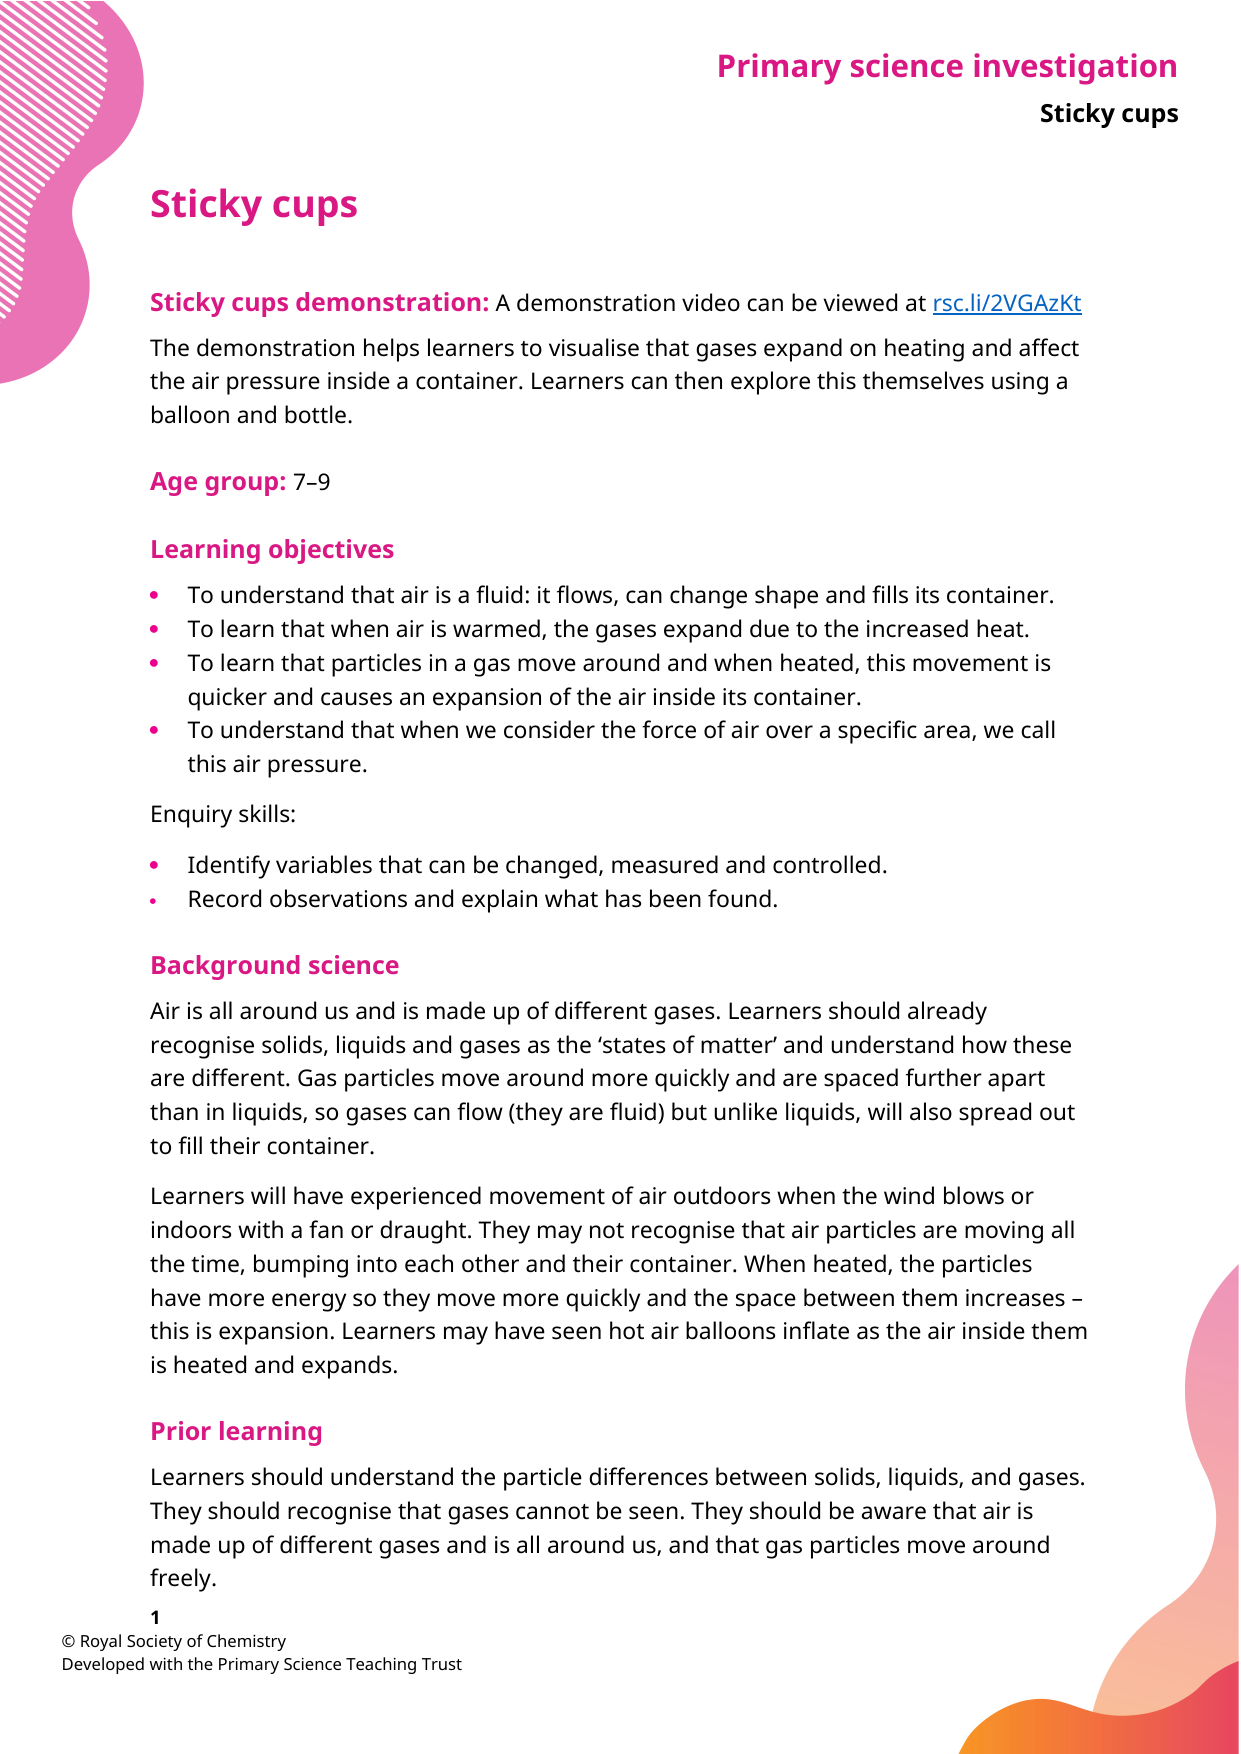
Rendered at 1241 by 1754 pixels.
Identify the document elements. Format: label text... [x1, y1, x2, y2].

list To learn that when air is warmed, the gases expand due to the increased heat. [150, 613, 1090, 644]
text The demonstration helps learners to visualise that gases expand on heating and affect the air pressure inside a container. Learners can then explore this themselves using a balloon and bottle. [150, 332, 1090, 430]
subtitle Sticky cups demonstration: A demonstration video can be viewed at rsc.li/2VGAzKt [150, 284, 1179, 318]
list Record observations and explain what has been found. [150, 883, 1090, 914]
subtitle Learning objectives [150, 532, 1090, 566]
text Enquiry skills: [150, 798, 1090, 830]
list To understand that air is a fluid: it flows, can change shape and fills its container. [150, 579, 1090, 611]
text Learners will have experienced movement of air outdoors when the wind blows or indoors with a fan or draught. They may not recognise that air particles are moving all the time, bumping into each other and their container. When heated, the particles have more energy so they move more quickly and the space between them increases – this is expansion. Learners may have seen hot air balloons inflate as the air inside them is heated and expands. [150, 1180, 1090, 1380]
list Identify variables that can be changed, measured and controlled. [150, 849, 1090, 880]
subtitle Background science [150, 948, 1090, 982]
picture [0, 1, 1239, 1754]
subtitle Prior learning [150, 1414, 1090, 1448]
text Air is all around us and is made up of different gases. Learners should already recognise solids, liquids and gases as the ‘states of matter’ and understand how these are different. Gas particles move around more quickly and are spaced further apart than in liquids, so gases can flow (they are fluid) but unlike liquids, will also spread out to fill their container. [150, 995, 1090, 1161]
list To understand that when we consider the force of air over a specific area, we call this air pressure. [150, 714, 1090, 779]
subtitle Age group: 7–9 [150, 464, 1090, 498]
subtitle Sticky cups [150, 177, 1179, 228]
list To learn that particles in a gas move around and when heated, this movement is quicker and causes an expansion of the air inside its container. [150, 647, 1090, 712]
text Learners should understand the particle differences between solids, liquids, and gases. They should recognise that gases cannot be seen. They should be aware that air is made up of different gases and is all around us, and that gas particles move around freely. [150, 1461, 1090, 1594]
